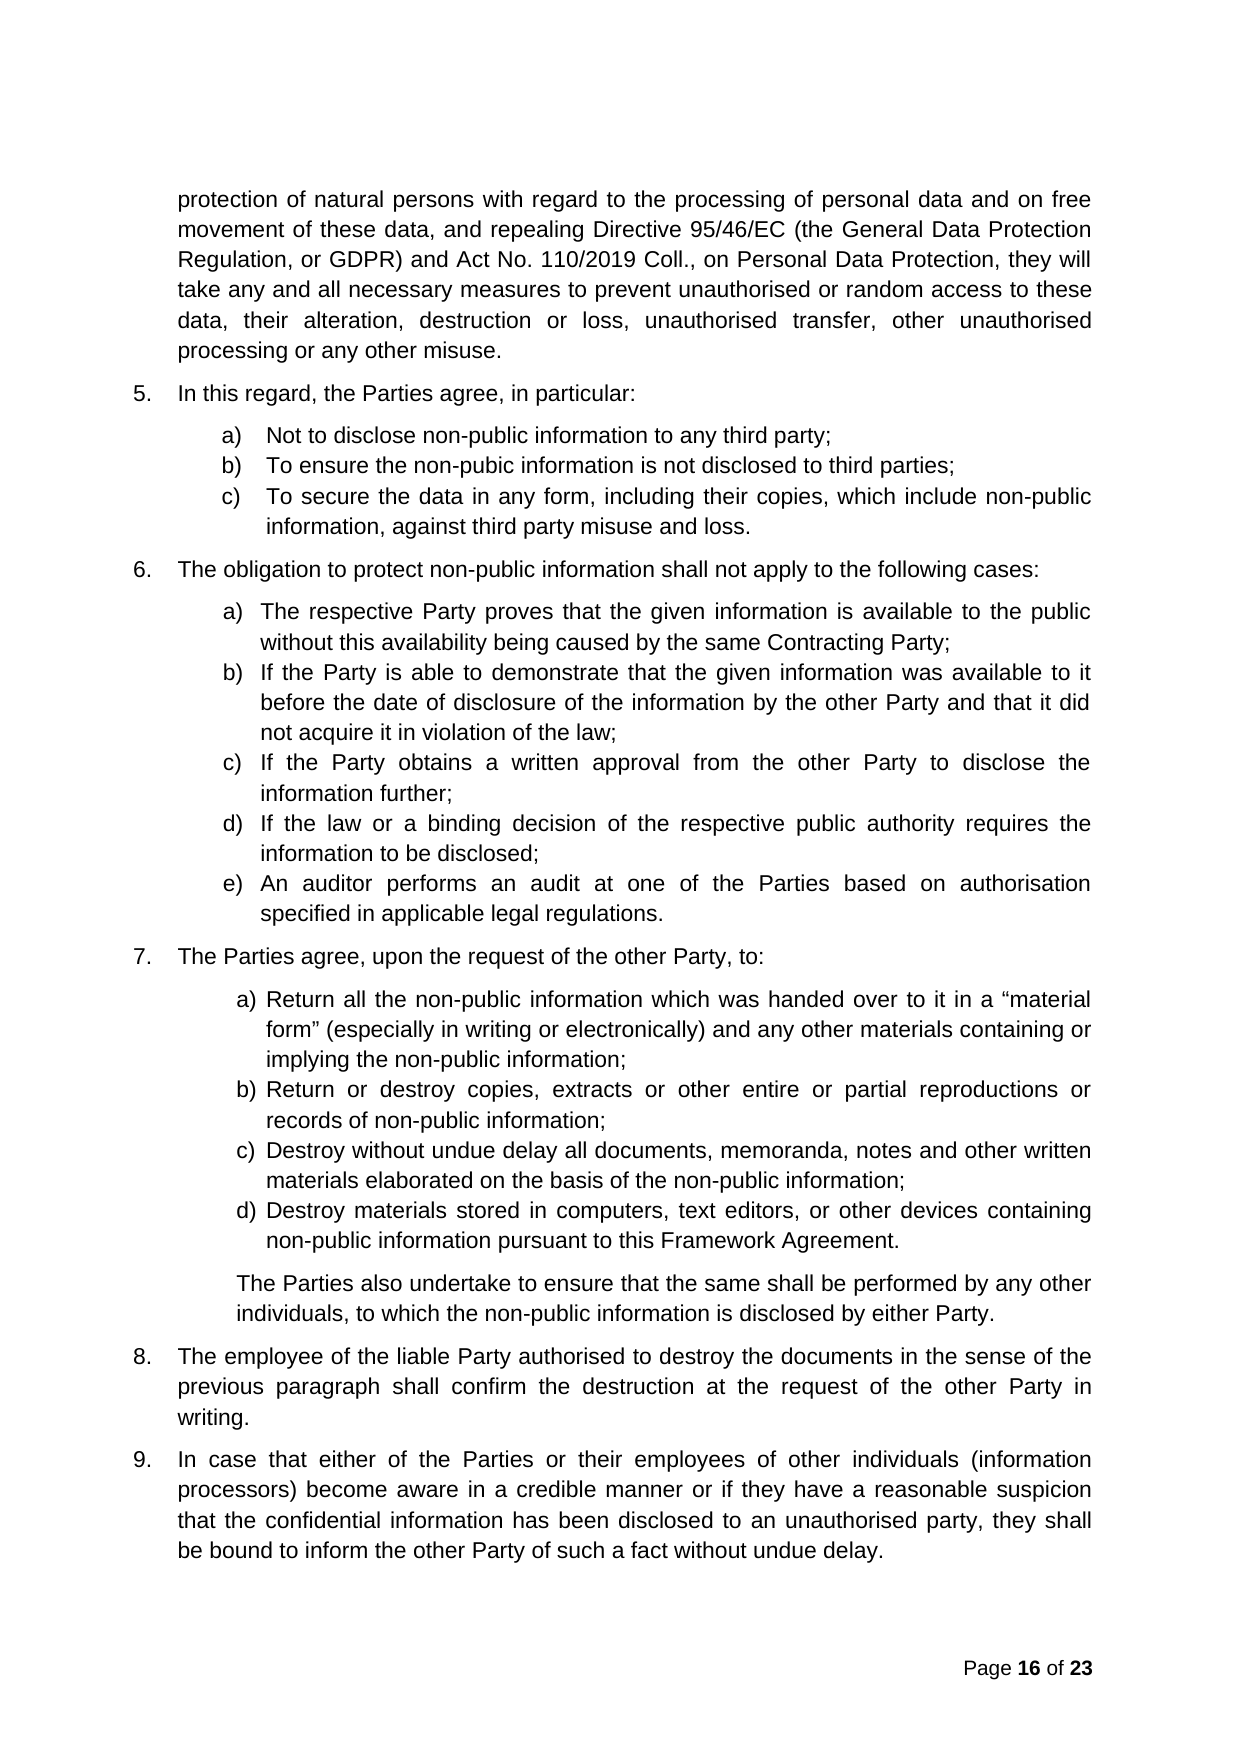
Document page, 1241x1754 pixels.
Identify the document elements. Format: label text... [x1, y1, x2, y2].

list In case that either of the Parties or their employees of other individuals (information processors) become aware in a credible manner or if they have a reasonable suspicion that the confidential information has been disclosed to an unauthorised party, they shall be bound to inform the other Party of such a fact without undue delay. [133, 1446, 1093, 1563]
list The employee of the liable Party authorised to destroy the documents in the sense of the previous paragraph shall confirm the destruction at the request of the other Party in writing. [133, 1343, 1093, 1430]
list Return all the non-public information which was handed over to it in a “material form” (especially in writing or electronically) and any other materials containing or implying the non-public information; [236, 986, 1092, 1073]
list To ensure the non-pubic information is not disclosed to third parties; [221, 452, 1092, 479]
list If the Party obtains a written approval from the other Party to disclose the information further; [223, 749, 1092, 806]
list An auditor performs an audit at one of the Parties based on authorisation specified in applicable legal regulations. [223, 870, 1092, 927]
list The respective Party proves that the given information is available to the public without this availability being caused by the same Contracting Party; [223, 598, 1092, 655]
list Destroy materials stored in computers, text editors, or other devices containing non-public information pursuant to this Framework Agreement. [236, 1197, 1092, 1254]
list In this regard, the Parties agree, in particular: [133, 379, 1093, 406]
list Not to disclose non-public information to any third party; [221, 422, 1092, 449]
list If the Party is able to demonstrate that the given information was available to it before the date of disclosure of the information by the other Party and that it did not acquire it in violation of the law; [223, 659, 1092, 746]
list The Parties agree, upon the request of the other Party, to: [133, 943, 1093, 969]
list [133, 186, 1093, 363]
text The Parties also undertake to ensure that the same shall be performed by any other individuals, to which the non-public information is disclosed by either Party. [236, 1270, 1093, 1327]
list Return or destroy copies, extracts or other entire or partial reproductions or records of non-public information; [236, 1076, 1092, 1133]
list If the law or a binding decision of the respective public authority requires the information to be disclosed; [223, 810, 1092, 866]
list The obligation to protect non-public information shall not apply to the following cases: [133, 556, 1093, 582]
list To secure the data in any form, including their copies, which include non-public information, against third party misuse and loss. [221, 483, 1092, 539]
list Destroy without undue delay all documents, memoranda, notes and other written materials elaborated on the basis of the non-public information; [236, 1137, 1092, 1193]
